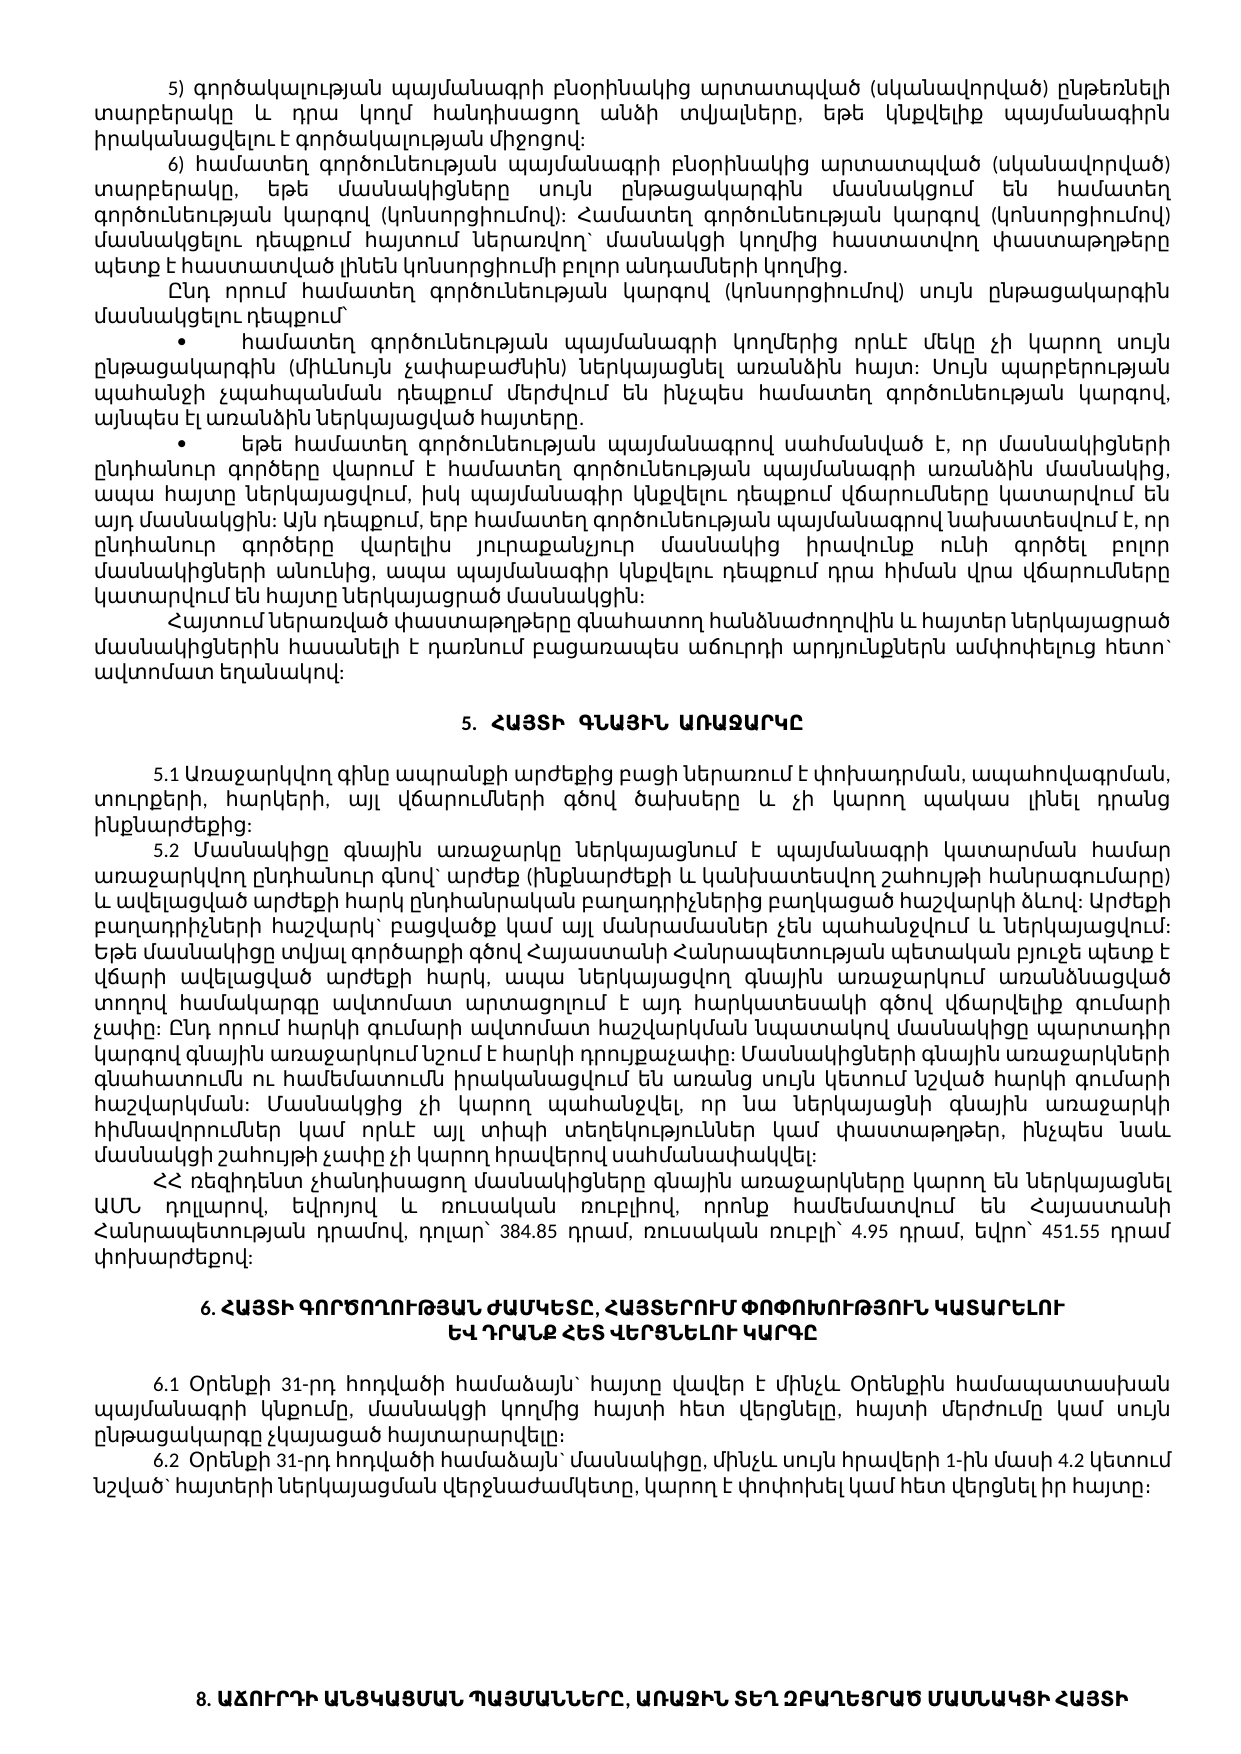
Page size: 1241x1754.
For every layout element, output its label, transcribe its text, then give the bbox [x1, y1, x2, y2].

text 5. ՀԱՅՏԻ ԳՆԱՅԻՆ ԱՌԱՋԱՐԿԸ [94, 710, 1171, 736]
text Ընդ որում համատեղ գործունեության կարգով (կոնսորցիումով) սույն ընթացակարգին մասնակցելու դեպքում՝ [94, 278, 1171, 329]
text 6) համատեղ գործունեության պայմանագրի բնօրինակից արտատպված (սկանավորված) տարբերակը, եթե մասնակիցները սույն ընթացակարգին մասնակցում են համատեղ գործունեության կարգով (կոնսորցիումով): Համատեղ գործունեության կարգով (կոնսորցիումով) մասնակցելու դեպքում հայտում ներառվող` մասնակցի կողմից հաստատվող փաստաթղթերը պետք է հաստատված լինեն կոնսորցիումի բոլոր անդամների կողմից. [94, 151, 1171, 278]
text 6.1 Օրենքի 31-րդ հոդվածի համաձայն` հայտը վավեր է մինչև Օրենքին համապատասխան պայմանագրի կնքումը, մասնակցի կողմից հայտի հետ վերցնելը, հայտի մերժումը կամ սույն ընթացակարգը չկայացած հայտարարվելը։ [94, 1371, 1171, 1447]
list համատեղ գործունեության պայմանագրի կողմերից որևէ մեկը չի կարող սույն ընթացակարգին (միևնույն չափաբաժնին) ներկայացնել առանձին հայտ: Սույն պարբերության պահանջի չպահպանման դեպքում մերժվում են ինչպես համատեղ գործունեության կարգով, այնպես էլ առանձին ներկայացված հայտերը. [94, 329, 1171, 431]
text 6.2 Օրենքի 31-րդ հոդվածի համաձայն` մասնակիցը, մինչև սույն հրավերի 1-ին մասի 4.2 կետում նշված` հայտերի ներկայացման վերջնաժամկետը, կարող է փոփոխել կամ հետ վերցնել իր հայտը։ [94, 1447, 1171, 1498]
text 8. ԱՃՈՒՐԴԻ ԱՆՑԿԱՑՄԱՆ ՊԱՅՄԱՆՆԵՐԸ, ԱՌԱՋԻՆ ՏԵՂ ԶԲԱՂԵՑՐԱԾ ՄԱՍՆԱԿՑԻ ՀԱՅՏԻ [94, 1686, 1171, 1712]
text ԵՎ ԴՐԱՆՔ ՀԵՏ ՎԵՐՑՆԵԼՈՒ ԿԱՐԳԸ [94, 1320, 1171, 1346]
text ՀՀ ռեզիդենտ չհանդիսացող մասնակիցները գնային առաջարկները կարող են ներկայացնել ԱՄՆ դոլլարով, եվրոյով և ռուսական ռուբլիով, որոնք համեմատվում են Հայաստանի Հանրապետության դրամով, դոլար՝ 384.85 դրամ, ռուսական ռուբլի՝ 4.95 դրամ, եվրո՝ 451.55 դրամ փոխարժեքով: [94, 1168, 1171, 1269]
text 5.1 Առաջարկվող գինը ապրանքի արժեքից բացի ներառում է փոխադրման, ապահովագրման, տուրքերի, հարկերի, այլ վճարումների գծով ծախսերը և չի կարող պակաս լինել դրանց ինքնարժեքից: [94, 761, 1171, 837]
text 5.2 Մասնակիցը գնային առաջարկը ներկայացնում է պայմանագրի կատարման համար առաջարկվող ընդհանուր գնով` արժեք (ինքնարժեքի և կանխատեսվող շահույթի հանրագումարը) և ավելացված արժեքի հարկ ընդհանրական բաղադրիչներից բաղկացած հաշվարկի ձևով: Արժեքի բաղադրիչների հաշվարկ` բացվածք կամ այլ մանրամասներ չեն պահանջվում և ներկայացվում: Եթե մասնակիցը տվյալ գործարքի գծով Հայաստանի Հանրապետության պետական բյուջե պետք է վճարի ավելացված արժեքի հարկ, ապա ներկայացվող գնային առաջարկում առանձնացված տողով համակարգը ավտոմատ արտացոլում է այդ հարկատեսակի գծով վճարվելիք գումարի չափը: Ընդ որում հարկի գումարի ավտոմատ հաշվարկման նպատակով մասնակիցը պարտադիր կարգով գնային առաջարկում նշում է հարկի դրույքաչափը: Մասնակիցների գնային առաջարկների գնահատումն ու համեմատումն իրականացվում են առանց սույն կետում նշված հարկի գումարի հաշվարկման: Մասնակցից չի կարող պահանջվել, որ նա ներկայացնի գնային առաջարկի հիմնավորումներ կամ որևէ այլ տիպի տեղեկություններ կամ փաստաթղթեր, ինչպես նաև մասնակցի շահույթի չափը չի կարող հրավերով սահմանափակվել: [94, 837, 1171, 1168]
text Հայտում ներառված փաստաթղթերը գնահատող հանձնաժողովին և հայտեր ներկայացրած մասնակիցներին հասանելի է դառնում բացառապես աճուրդի արդյունքներն ամփոփելուց հետո` ավտոմատ եղանակով: [94, 609, 1171, 685]
list եթե համատեղ գործունեության պայմանագրով սահմանված է, որ մասնակիցների ընդհանուր գործերը վարում է համատեղ գործունեության պայմանագրի առանձին մասնակից, ապա հայտը ներկայացվում, իսկ պայմանագիր կնքվելու դեպքում վճարումները կատարվում են այդ մասնակցին: Այն դեպքում, երբ համատեղ գործունեության պայմանագրով նախատեսվում է, որ ընդհանուր գործերը վարելիս յուրաքանչյուր մասնակից իրավունք ունի գործել բոլոր մասնակիցների անունից, ապա պայմանագիր կնքվելու դեպքում դրա հիման վրա վճարումները կատարվում են հայտը ներկայացրած մասնակցին: [94, 431, 1171, 609]
text 6. ՀԱՅՏԻ ԳՈՐԾՈՂՈՒԹՅԱՆ ԺԱՄԿԵՏԸ, ՀԱՅՏԵՐՈՒՄ ՓՈՓՈԽՈՒԹՅՈՒՆ ԿԱՏԱՐԵԼՈՒ [94, 1295, 1171, 1320]
text 5) գործակալության պայմանագրի բնօրինակից արտատպված (սկանավորված) ընթեռնելի տարբերակը և դրա կողմ հանդիսացող անձի տվյալները, եթե կնքվելիք պայմանագիրն իրականացվելու է գործակալության միջոցով: [94, 75, 1171, 151]
